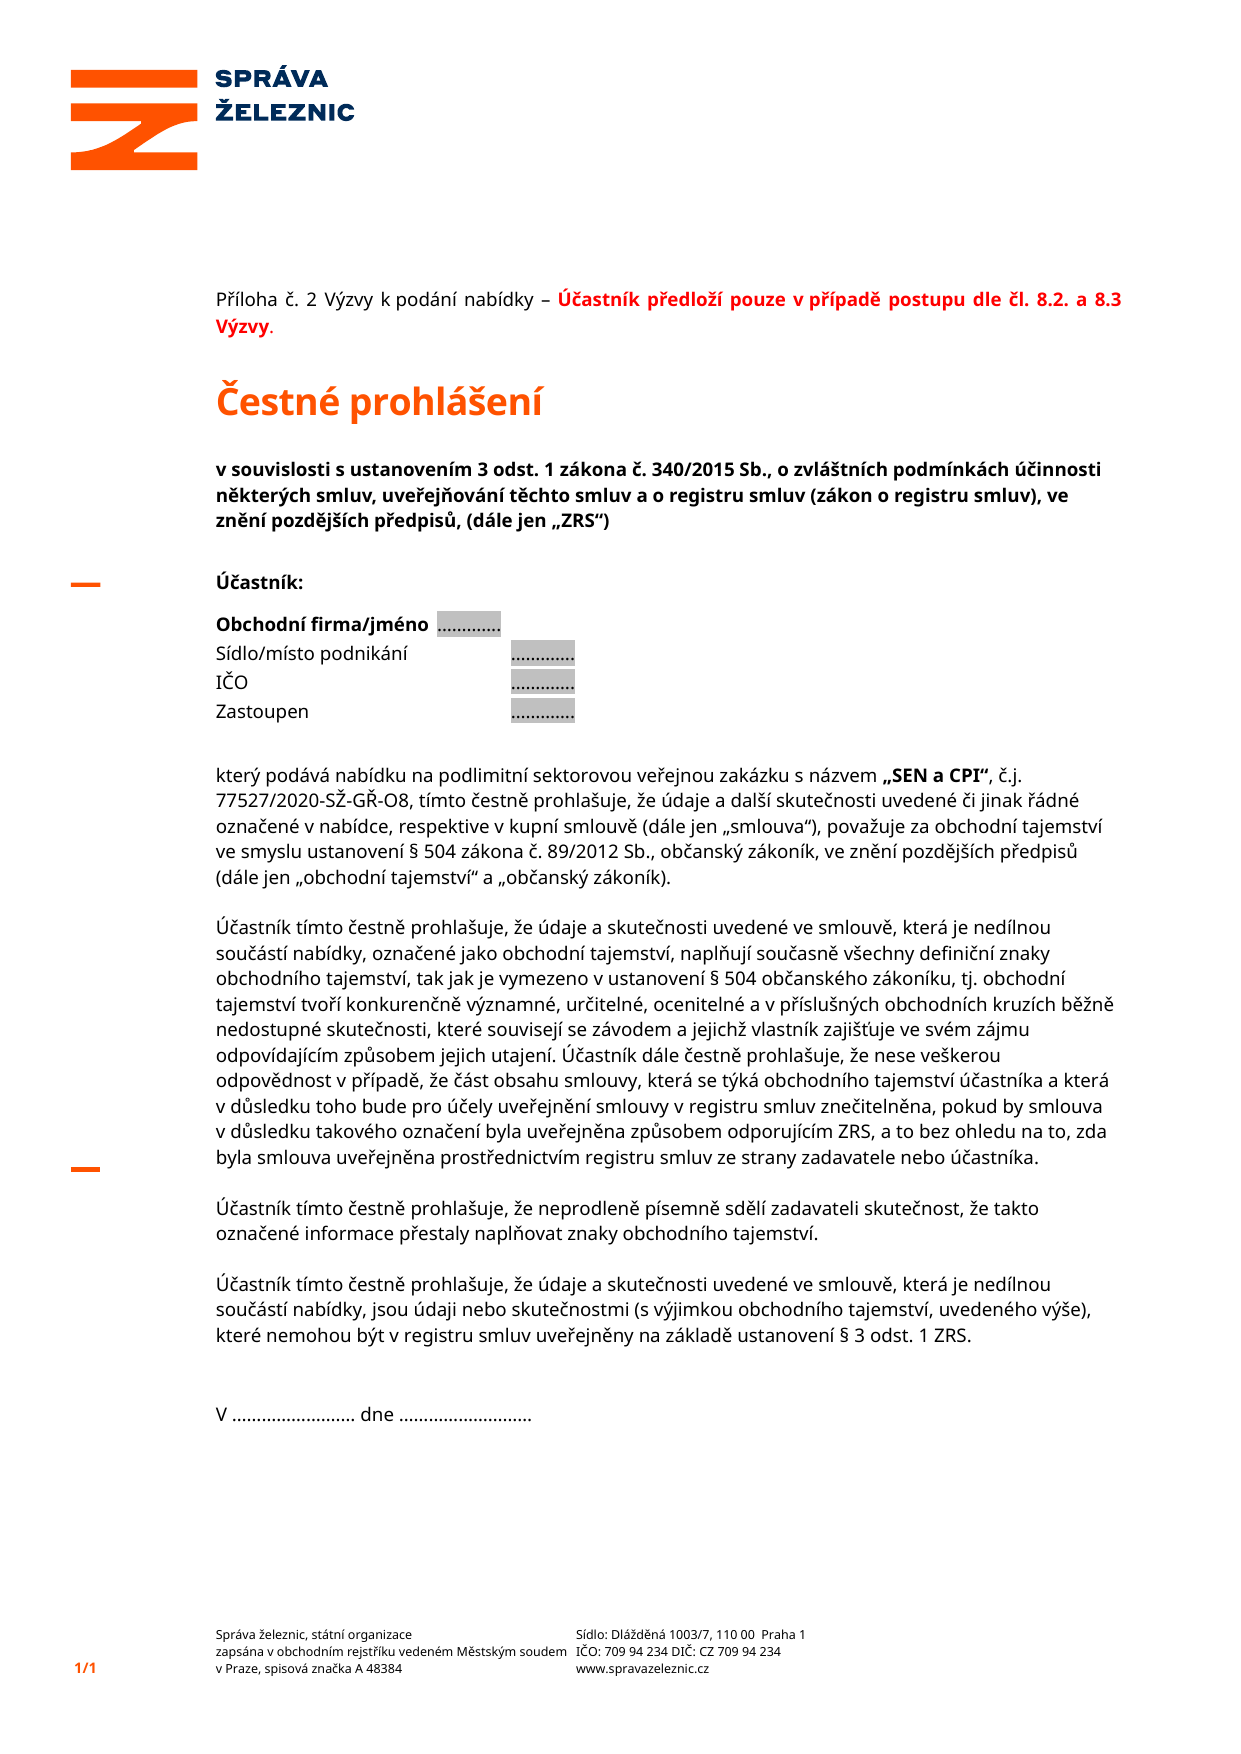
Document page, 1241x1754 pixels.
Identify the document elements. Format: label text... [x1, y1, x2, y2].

subtitle Čestné prohlášení [216, 375, 1122, 426]
text Účastník: [216, 565, 1122, 596]
text Příloha č. 2 Výzvy k podání nabídky – Účastník předloží pouze v případě postupu dle čl. 8.2. a 8.3 Výzvy. [216, 286, 1122, 339]
text který podává nabídku na podlimitní sektorovou veřejnou zakázku s názvem „SEN a CPI“, č.j. 77527/2020-SŽ-GŘ-O8, tímto čestně prohlašuje, že údaje a další skutečnosti uvedené či jinak řádné označené v nabídce, respektive v kupní smlouvě (dále jen „smlouva“), považuje za obchodní tajemství ve smyslu ustanovení § 504 zákona č. 89/2012 Sb., občanský zákoník, ve znění pozdějších předpisů (dále jen „obchodní tajemství“ a „občanský zákoník). [216, 762, 1122, 889]
text Sídlo/místo podnikání …………. [216, 637, 1122, 666]
text Zastoupen …………. [216, 695, 1122, 724]
text Účastník tímto čestně prohlašuje, že údaje a skutečnosti uvedené ve smlouvě, která je nedílnou součástí nabídky, označené jako obchodní tajemství, naplňují současně všechny definiční znaky obchodního tajemství, tak jak je vymezeno v ustanovení § 504 občanského zákoníku, tj. obchodní tajemství tvoří konkurenčně významné, určitelné, ocenitelné a v příslušných obchodních kruzích běžně nedostupné skutečnosti, které souvisejí se závodem a jejichž vlastník zajišťuje ve svém zájmu odpovídajícím způsobem jejich utajení. Účastník dále čestně prohlašuje, že nese veškerou odpovědnost v případě, že část obsahu smlouvy, která se týká obchodního tajemství účastníka a která v důsledku toho bude pro účely uveřejnění smlouvy v registru smluv znečitelněna, pokud by smlouva v důsledku takového označení byla uveřejněna způsobem odporujícím ZRS, a to bez ohledu na to, zda byla smlouva uveřejněna prostřednictvím registru smluv ze strany zadavatele nebo účastníka. [216, 914, 1122, 1170]
text Obchodní firma/jméno …………. [216, 608, 1122, 637]
text V ………………….… dne ……………………… [216, 1398, 1121, 1427]
text IČO …………. [216, 666, 1122, 695]
text v souvislosti s ustanovením 3 odst. 1 zákona č. 340/2015 Sb., o zvláštních podmínkách účinnosti některých smluv, uveřejňování těchto smluv a o registru smluv (zákon o registru smluv), ve znění pozdějších předpisů, (dále jen „ZRS“) [216, 456, 1122, 533]
text Účastník tímto čestně prohlašuje, že údaje a skutečnosti uvedené ve smlouvě, která je nedílnou součástí nabídky, jsou údaji nebo skutečnostmi (s výjimkou obchodního tajemství, uvedeného výše), které nemohou být v registru smluv uveřejněny na základě ustanovení § 3 odst. 1 ZRS. [216, 1271, 1122, 1347]
text Účastník tímto čestně prohlašuje, že neprodleně písemně sdělí zadavateli skutečnost, že takto označené informace přestaly naplňovat znaky obchodního tajemství. [216, 1195, 1122, 1246]
